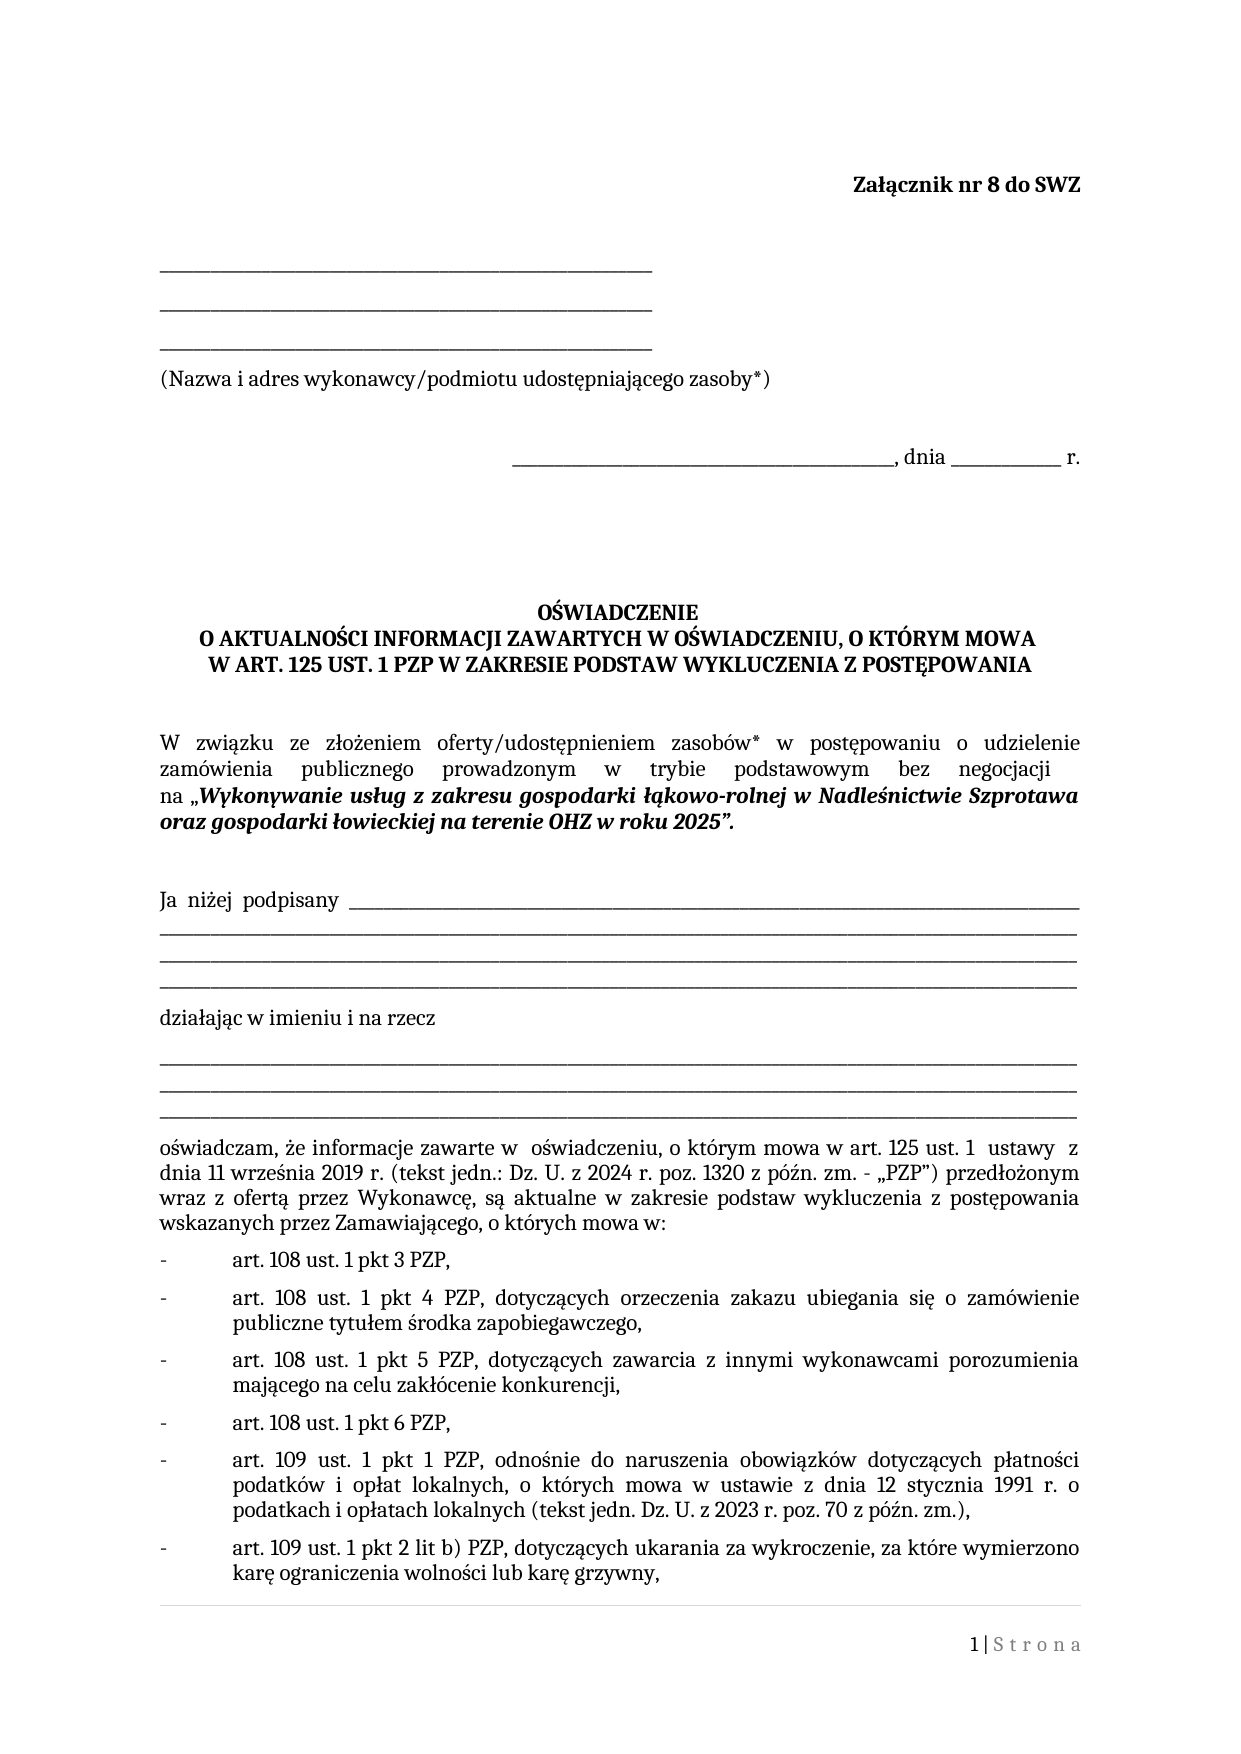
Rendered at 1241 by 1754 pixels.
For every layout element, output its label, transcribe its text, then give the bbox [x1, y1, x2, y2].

text działając w imieniu i na rzecz [159, 1004, 1081, 1031]
text - art. 109 ust. 1 pkt 1 PZP, odnośnie do naruszenia obowiązków dotyczących płatności podatków i opłat lokalnych, o których mowa w ustawie z dnia 12 stycznia 1991 r. o podatkach i opłatach lokalnych (tekst jedn. Dz. U. z 2023 r. poz. 70 z późn. zm.), [159, 1447, 1081, 1522]
text - art. 109 ust. 1 pkt 2 lit b) PZP, dotyczących ukarania za wykroczenie, za które wymierzono karę ograniczenia wolności lub karę grzywny, [159, 1535, 1081, 1585]
text (Nazwa i adres wykonawcy/podmiotu udostępniającego zasoby*) [159, 366, 1081, 393]
text - art. 108 ust. 1 pkt 4 PZP, dotyczących orzeczenia zakazu ubiegania się o zamówienie publiczne tytułem środka zapobiegawczego, [159, 1285, 1081, 1335]
text __________________________________________________________ [159, 327, 1081, 354]
text Załącznik nr 8 do SWZ [159, 172, 1081, 198]
text Ja niżej podpisany ______________________________________________________________________________________ ____________________________________________________________________________________________________________________________________________________________________________________________________________________________________________________________________________________________________________________________________ [159, 887, 1081, 992]
text __________________________________________________________ [159, 288, 1081, 315]
text __________________________________________________________ [159, 250, 1081, 276]
text - art. 108 ust. 1 pkt 3 PZP, [159, 1247, 1081, 1272]
text oświadczam, że informacje zawarte w oświadczeniu, o którym mowa w art. 125 ust. 1 ustawy z dnia 11 września 2019 r. (tekst jedn.: Dz. U. z 2024 r. poz. 1320 z późn. zm. - „PZP”) przedłożonym wraz z ofertą przez Wykonawcę, są aktualne w zakresie podstaw wykluczenia z postępowania wskazanych przez Zamawiającego, o których mowa w: [159, 1135, 1081, 1235]
text - art. 108 ust. 1 pkt 6 PZP, [159, 1410, 1081, 1435]
text - art. 108 ust. 1 pkt 5 PZP, dotyczących zawarcia z innymi wykonawcami porozumienia mającego na celu zakłócenie konkurencji, [159, 1347, 1081, 1397]
text _____________________________________________, dnia _____________ r. [159, 444, 1081, 470]
text W związku ze złożeniem oferty/udostępnieniem zasobów* w postępowaniu o udzielenie zamówienia publicznego prowadzonym w trybie podstawowym bez negocjacji na „Wykonywanie usług z zakresu gospodarki łąkowo-rolnej w Nadleśnictwie Szprotawa oraz gospodarki łowieckiej na terenie OHZ w roku 2025”. [159, 730, 1081, 835]
text ____________________________________________________________________________________________________________________________________________________________________________________________________________________________________________________________________________________________________________________________________ [159, 1043, 1081, 1122]
text OŚWIADCZENIE O AKTUALNOŚCI INFORMACJI ZAWARTYCH W OŚWIADCZENIU, O KTÓRYM MOWA W ART. 125 UST. 1 PZP W ZAKRESIE PODSTAW WYKLUCZENIA Z POSTĘPOWANIA [159, 599, 1081, 678]
